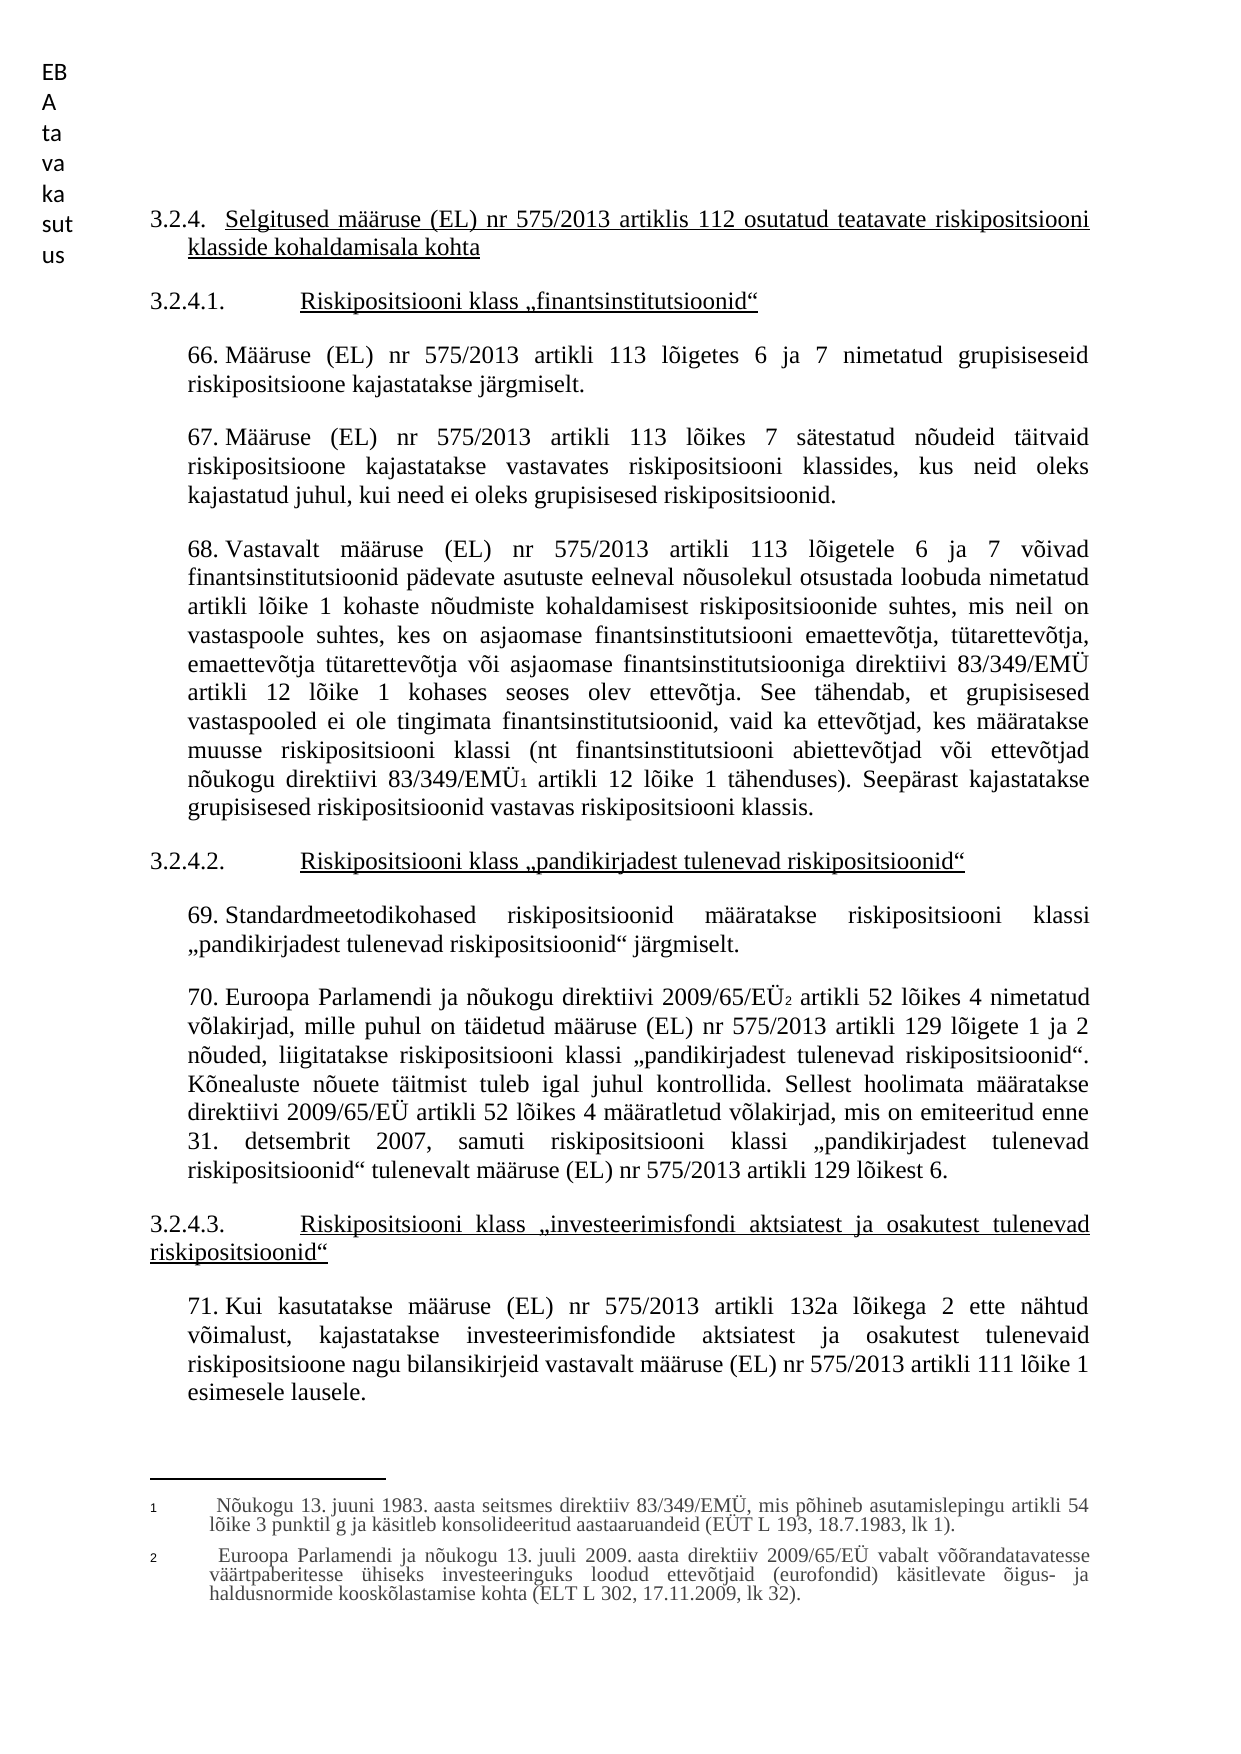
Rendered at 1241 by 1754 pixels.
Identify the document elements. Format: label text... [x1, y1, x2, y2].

list 3.2.4.1. Riskipositsiooni klass „finantsinstitutsioonid“ [150, 286, 1090, 315]
list 3.2.4.2. Riskipositsiooni klass „pandikirjadest tulenevad riskipositsioonid“ [150, 846, 1090, 875]
list 3.2.4. Selgitused määruse (EL) nr 575/2013 artiklis 112 osutatud teatavate riskipositsiooni klasside kohaldamisala kohta [150, 204, 1090, 261]
list 3.2.4.3. Riskipositsiooni klass „investeerimisfondi aktsiatest ja osakutest tulenevad riskipositsioonid“ [150, 1209, 1090, 1266]
